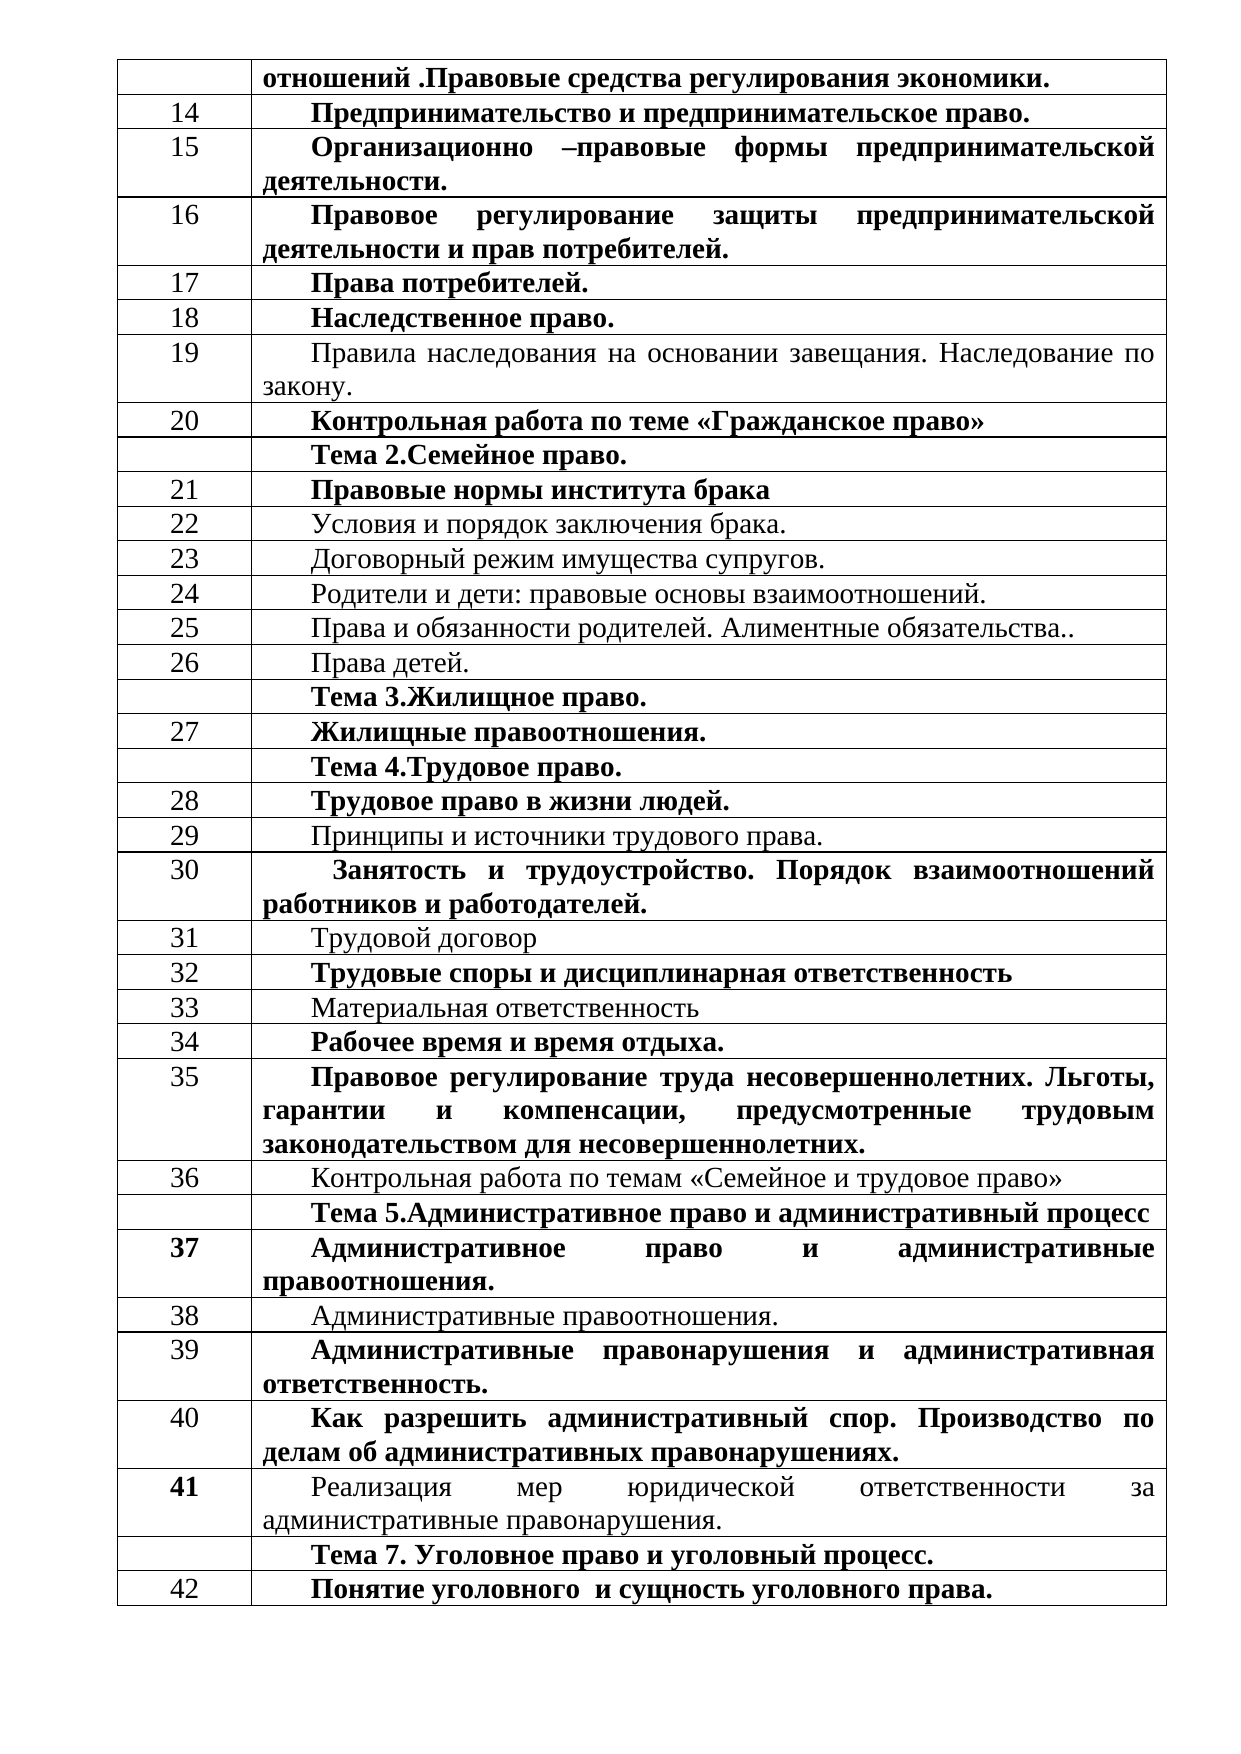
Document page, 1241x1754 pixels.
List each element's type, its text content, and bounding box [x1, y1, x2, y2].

table_cell Административные правонарушения и административная ответственность. [252, 1333, 1166, 1399]
table_cell [118, 1195, 251, 1229]
table_cell [118, 749, 251, 782]
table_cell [252, 60, 1166, 94]
table_cell 31 [118, 921, 251, 954]
table_cell 23 [118, 541, 251, 575]
table_cell 14 [118, 95, 251, 128]
table_cell Рабочее время и время отдыха. [252, 1024, 1166, 1058]
table_cell 34 [118, 1024, 251, 1058]
table_cell 19 [118, 335, 251, 402]
table_cell Тема 7. Уголовное право и уголовный процесс. [252, 1537, 1166, 1570]
table_cell 30 [118, 853, 251, 919]
table_cell Контрольная работа по темам «Семейное и трудовое право» [252, 1161, 1166, 1194]
table_cell Трудовой договор [252, 921, 1166, 954]
table_cell 29 [118, 818, 251, 851]
table_cell Материальная ответственность [252, 990, 1166, 1023]
table_cell Наследственное право. [252, 300, 1166, 334]
table_cell 41 [118, 1469, 251, 1536]
table_cell Тема 3.Жилищное право. [252, 680, 1166, 713]
table_cell 37 [118, 1230, 251, 1297]
table_cell [118, 438, 251, 471]
table_cell Жилищные правоотношения. [252, 714, 1166, 748]
table_cell Организационно –правовые формы предпринимательской деятельности. [252, 129, 1166, 196]
table_cell 40 [118, 1401, 251, 1468]
table_cell Тема 5.Административное право и административный процесс [252, 1195, 1166, 1229]
table_cell 22 [118, 507, 251, 540]
table_cell Правовое регулирование защиты предпринимательской деятельности и прав потребителей. [252, 198, 1166, 264]
table_cell [118, 1537, 251, 1570]
table_cell Административные правоотношения. [252, 1298, 1166, 1331]
table_cell Условия и порядок заключения брака. [252, 507, 1166, 540]
table_cell Договорный режим имущества супругов. [252, 541, 1166, 575]
table_cell Права и обязанности родителей. Алиментные обязательства.. [252, 610, 1166, 644]
table_cell [118, 680, 251, 713]
table_cell Правовое регулирование труда несовершеннолетних. Льготы, гарантии и компенсации, предусмотренные трудовым законодательством для несовершеннолетних. [252, 1059, 1166, 1159]
table_cell Как разрешить административный спор. Производство по делам об административных правонарушениях. [252, 1401, 1166, 1468]
table_cell 36 [118, 1161, 251, 1194]
table_cell 17 [118, 266, 251, 299]
table_cell Правила наследования на основании завещания. Наследование по закону. [252, 335, 1166, 402]
table_cell 38 [118, 1298, 251, 1331]
table_cell Реализация мер юридической ответственности за административные правонарушения. [252, 1469, 1166, 1536]
table_cell Права потребителей. [252, 266, 1166, 299]
table_cell Понятие уголовного и сущность уголовного права. [252, 1571, 1166, 1605]
table_cell 42 [118, 1571, 251, 1605]
table_cell 32 [118, 955, 251, 989]
table_cell 20 [118, 403, 251, 436]
table_cell Трудовое право в жизни людей. [252, 783, 1166, 817]
table_cell 18 [118, 300, 251, 334]
table_cell Тема 2.Семейное право. [252, 438, 1166, 471]
table_cell 26 [118, 645, 251, 678]
table_cell 16 [118, 198, 251, 264]
table_cell 27 [118, 714, 251, 748]
table_cell 25 [118, 610, 251, 644]
table_cell Принципы и источники трудового права. [252, 818, 1166, 851]
table_cell Тема 4.Трудовое право. [252, 749, 1166, 782]
table_cell 13 [118, 60, 251, 94]
table_cell Административное право и административные правоотношения. [252, 1230, 1166, 1297]
table_cell 24 [118, 576, 251, 609]
table_cell 15 [118, 129, 251, 196]
table_cell 35 [118, 1059, 251, 1159]
table_cell 39 [118, 1333, 251, 1399]
table_cell 21 [118, 472, 251, 506]
table_cell Правовые нормы института брака [252, 472, 1166, 506]
table_cell Права детей. [252, 645, 1166, 678]
table_cell Родители и дети: правовые основы взаимоотношений. [252, 576, 1166, 609]
table_cell Трудовые споры и дисциплинарная ответственность [252, 955, 1166, 989]
table_cell 28 [118, 783, 251, 817]
table_cell Контрольная работа по теме «Гражданское право» [252, 403, 1166, 436]
table_cell Занятость и трудоустройство. Порядок взаимоотношений работников и работодателей. [252, 853, 1166, 919]
table_cell 33 [118, 990, 251, 1023]
table_cell Предпринимательство и предпринимательское право. [252, 95, 1166, 128]
